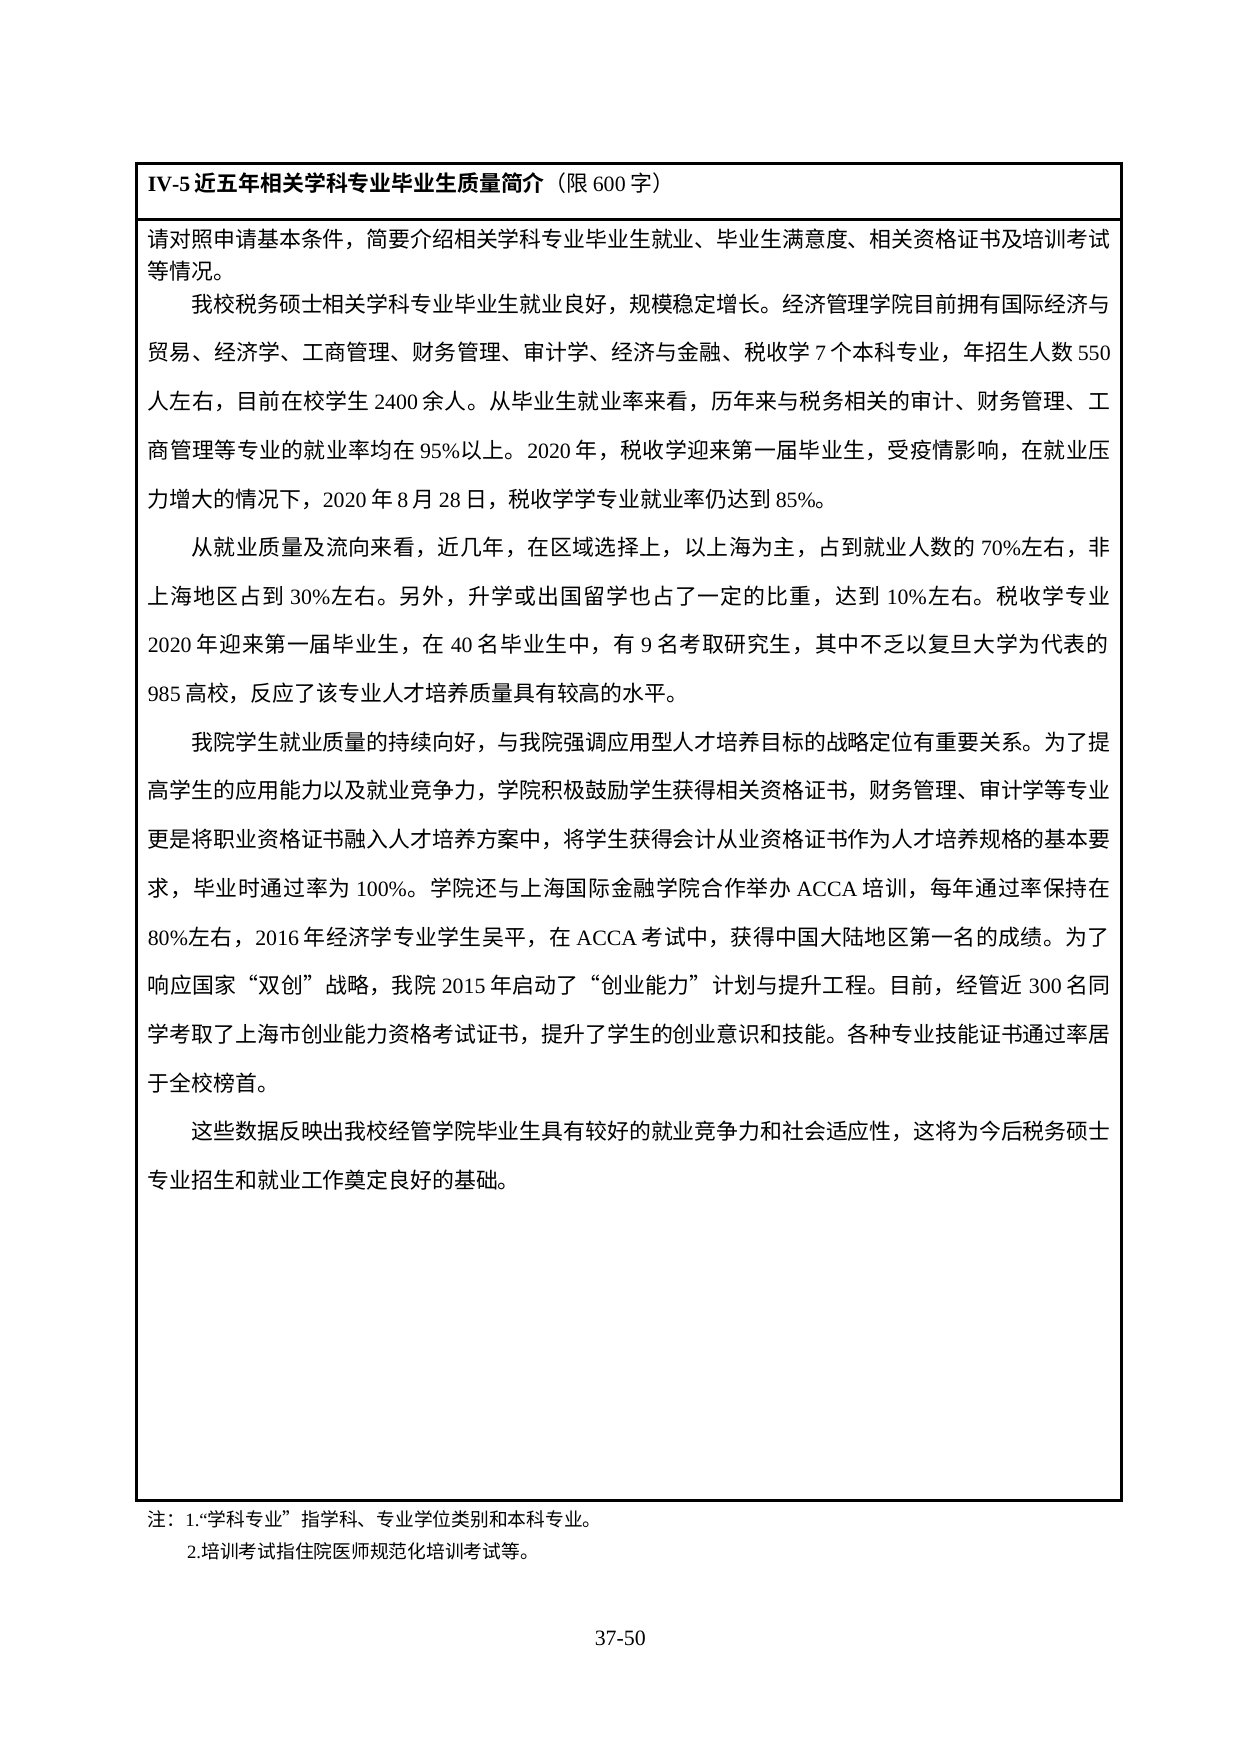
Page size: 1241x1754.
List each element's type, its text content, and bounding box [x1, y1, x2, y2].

text 注：1.“学科专业”指学科、专业学位类别和本科专业。 [148, 1502, 1092, 1534]
table_header IV-5近五年相关学科专业毕业生质量简介（限600字） [138, 165, 1120, 218]
table_cell 请对照申请基本条件，简要介绍相关学科专业毕业生就业、毕业生满意度、相关资格证书及培训考试等情况。 我校税务硕士相关学科专业毕业生就业良好，规模稳定增长。经济管理学院目前拥有国际经济与贸易、经济学、工商管理、财务管理、审计学、经济与金融、税收学7个本科专业，年招生人数550人左右，目前在校学生2400余人。从毕业生就业率来看，历年来与税务相关的审计、财务管理、工商管理等专业的就业率均在95%以上。2020年，税收学迎来第一届毕业生，受疫情影响，在就业压力增大的情况下，2020年8月28日，税收学学专业就业率仍达到85%。 从就业质量及流向来看，近几年，在区域选择上，以上海为主，占到就业人数的70%左右，非上海地区占到30%左右。另外，升学或出国留学也占了一定的比重，达到10%左右。税收学专业2020年迎来第一届毕业生，在40名毕业生中，有9名考取研究生，其中不乏以复旦大学为代表的985高校，反应了该专业人才培养质量具有较高的水平。 我院学生就业质量的持续向好，与我院强调应用型人才培养目标的战略定位有重要关系。为了提高学生的应用能力以及就业竞争力，学院积极鼓励学生获得相关资格证书，财务管理、审计学等专业更是将职业资格证书融入人才培养方案中，将学生获得会计从业资格证书作为人才培养规格的基本要求，毕业时通过率为100%。学院还与上海国际金融学院合作举办ACCA培训，每年通过率保持在80%左右，2016年经济学专业学生吴平，在ACCA考试中，获得中国大陆地区第一名的成绩。为了响应国家“双创”战略，我院2015年启动了“创业能力”计划与提升工程。目前，经管近300名同学考取了上海市创业能力资格考试证书，提升了学生的创业意识和技能。各种专业技能证书通过率居于全校榜首。 这些数据反映出我校经管学院毕业生具有较好的就业竞争力和社会适应性，这将为今后税务硕士专业招生和就业工作奠定良好的基础。 [138, 221, 1120, 1499]
text 2.培训考试指住院医师规范化培训考试等。 [184, 1534, 1092, 1567]
